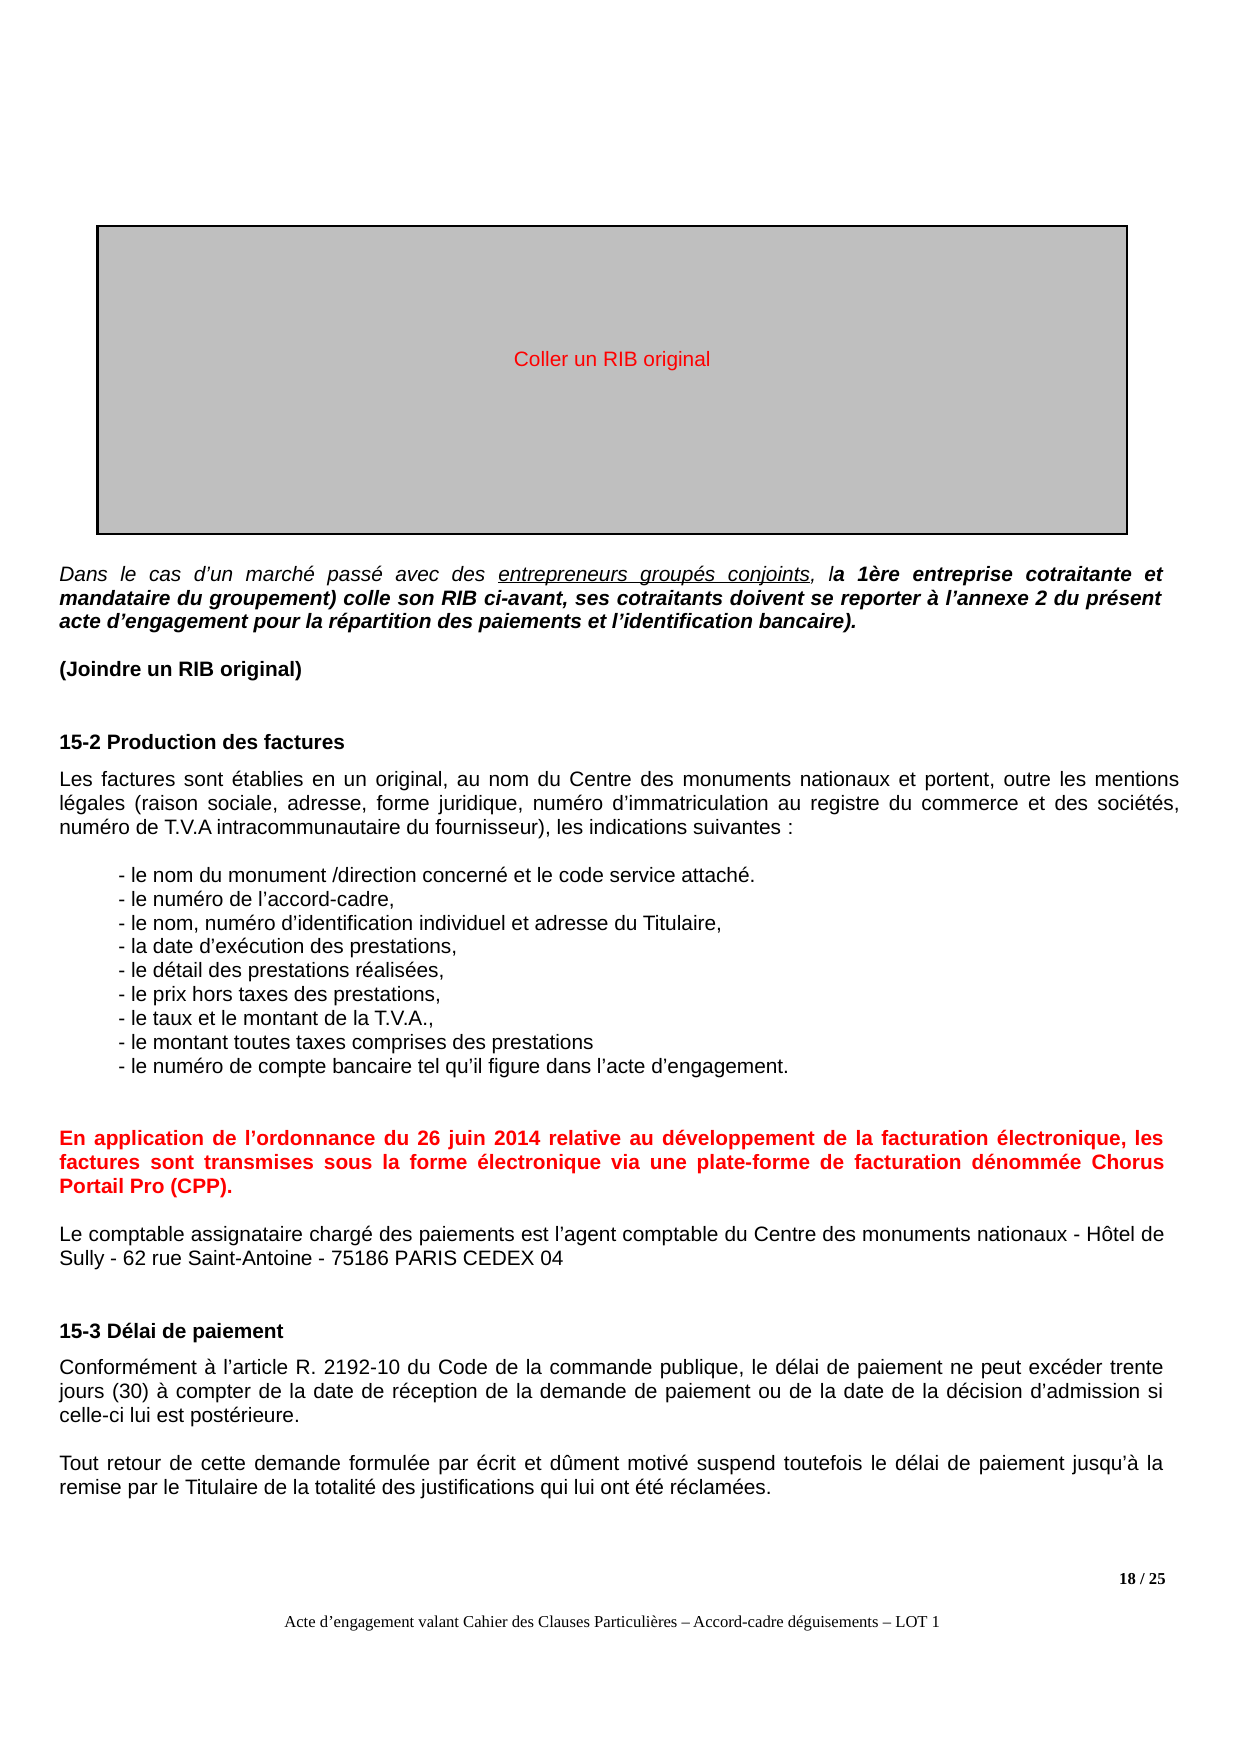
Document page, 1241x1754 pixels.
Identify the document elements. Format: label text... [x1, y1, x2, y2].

subtitle 15-3 Délai de paiement [59, 1319, 1165, 1343]
text Tout retour de cette demande formulée par écrit et dûment motivé suspend toutefois le délai de paiement jusqu’à la remise par le Titulaire de la totalité des justifications qui lui ont été réclamées. [59, 1451, 1165, 1499]
text - le nom du monument /direction concerné et le code service attaché. [118, 862, 1182, 886]
text Le comptable assignataire chargé des paiements est l’agent comptable du Centre des monuments nationaux - Hôtel de Sully - 62 rue Saint-Antoine - 75186 PARIS CEDEX 04 [59, 1222, 1165, 1270]
text - le montant toutes taxes comprises des prestations [118, 1030, 1182, 1054]
text - le numéro de l’accord-cadre, [118, 886, 1182, 910]
text Conformément à l’article R. 2192-10 du Code de la commande publique, le délai de paiement ne peut excéder trente jours (30) à compter de la date de réception de la demande de paiement ou de la date de la décision d’admission si celle-ci lui est postérieure. [59, 1355, 1165, 1427]
text (Joindre un RIB original) [59, 657, 1165, 681]
text En application de l’ordonnance du 26 juin 2014 relative au développement de la facturation électronique, les factures sont transmises sous la forme électronique via une plate-forme de facturation dénommée Chorus Portail Pro (CPP). [59, 1126, 1165, 1198]
text - le détail des prestations réalisées, [118, 958, 1182, 982]
text - la date d’exécution des prestations, [118, 934, 1182, 958]
text - le taux et le montant de la T.V.A., [118, 1006, 1182, 1030]
text Les factures sont établies en un original, au nom du Centre des monuments nationaux et portent, outre les mentions légales (raison sociale, adresse, forme juridique, numéro d’immatriculation au registre du commerce et des sociétés, numéro de T.V.A intracommunautaire du fournisseur), les indications suivantes : [59, 767, 1182, 838]
text - le nom, numéro d’identification individuel et adresse du Titulaire, [118, 910, 1182, 934]
text Dans le cas d’un marché passé avec des entrepreneurs groupés conjoints, la 1ère entreprise cotraitante et mandataire du groupement) colle son RIB ci-avant, ses cotraitants doivent se reporter à l’annexe 2 du présent acte d’engagement pour la répartition des paiements et l’identification bancaire). [59, 561, 1165, 633]
table_header Coller un RIB original [99, 227, 1126, 533]
text - le numéro de compte bancaire tel qu’il figure dans l’acte d’engagement. [118, 1054, 1182, 1078]
subtitle 15-2 Production des factures [59, 730, 1165, 754]
text - le prix hors taxes des prestations, [118, 982, 1182, 1006]
